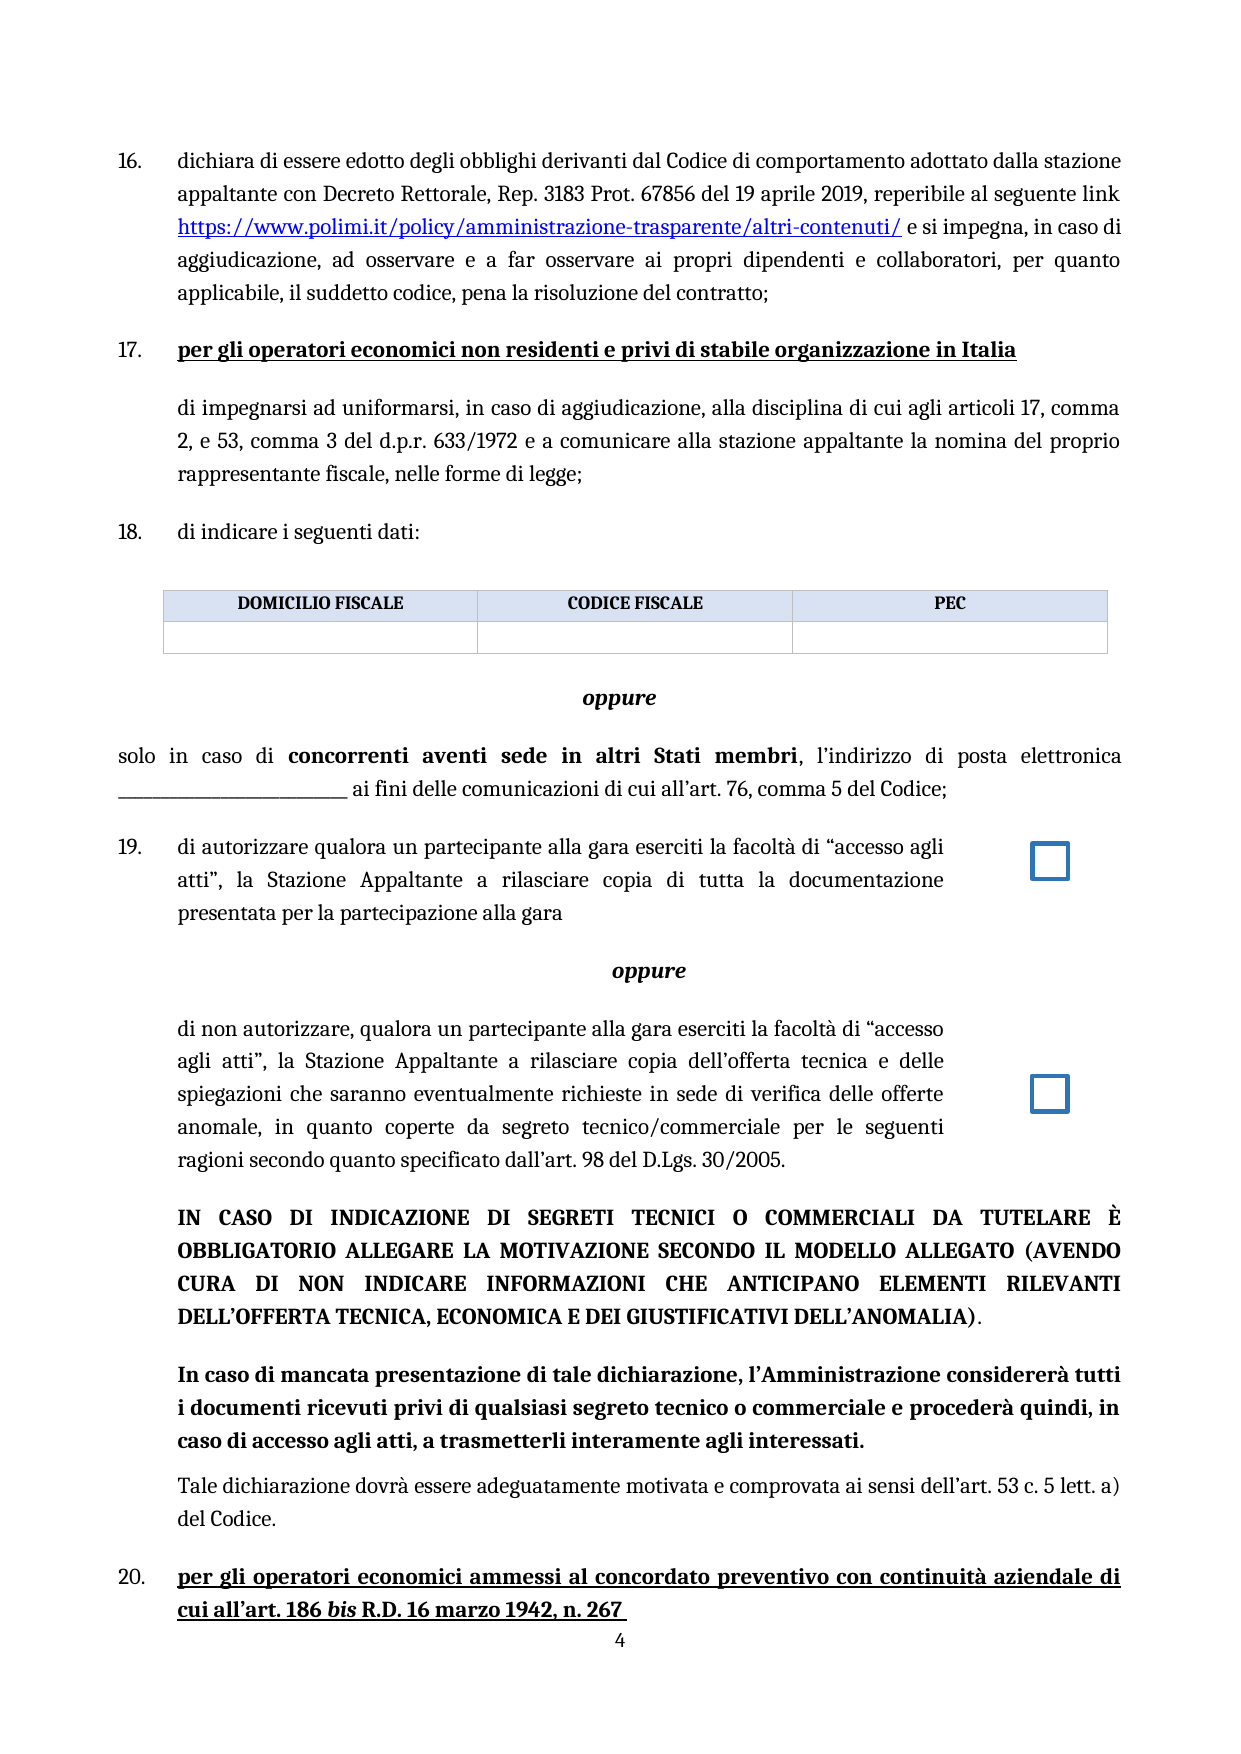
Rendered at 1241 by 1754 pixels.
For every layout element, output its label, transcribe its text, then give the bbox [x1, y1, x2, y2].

list di autorizzare qualora un partecipante alla gara eserciti la facoltà di “accesso agli atti”, la Stazione Appaltante a rilasciare copia di tutta la documentazione presentata per la partecipazione alla gara [118, 834, 945, 926]
table_header DOMICILIO FISCALE [164, 591, 477, 621]
list dichiara di essere edotto degli obblighi derivanti dal Codice di comportamento adottato dalla stazione appaltante con Decreto Rettorale, Rep. 3183 Prot. 67856 del 19 aprile 2019, reperibile al seguente link https://www.polimi.it/policy/amministrazione-trasparente/altri-contenuti/ e si impegna, in caso di aggiudicazione, ad osservare e a far osservare ai propri dipendenti e collaboratori, per quanto applicabile, il suddetto codice, pena la risoluzione del contratto; [118, 148, 1122, 306]
list per gli operatori economici non residenti e privi di stabile organizzazione in Italia [118, 337, 1122, 363]
list Tale dichiarazione dovrà essere adeguatamente motivata e comprovata ai sensi dell’art. 53 c. 5 lett. a) del Codice. [177, 1473, 1122, 1532]
list solo in caso di concorrenti aventi sede in altri Stati membri, l’indirizzo di posta elettronica ___________________________ ai fini delle comunicazioni di cui all’art. 76, comma 5 del Codice; [118, 743, 1122, 802]
table_header CODICE FISCALE [478, 591, 792, 621]
table_header PEC [793, 591, 1107, 621]
table_cell [478, 622, 792, 652]
table_cell [164, 622, 477, 652]
list di indicare i seguenti dati: [118, 519, 1122, 545]
list oppure [177, 957, 1122, 984]
list di impegnarsi ad uniformarsi, in caso di aggiudicazione, alla disciplina di cui agli articoli 17, comma 2, e 53, comma 3 del d.p.r. 633/1972 e a comunicare alla stazione appaltante la nomina del proprio rappresentante fiscale, nelle forme di legge; [177, 395, 1122, 487]
list In caso di mancata presentazione di tale dichiarazione, l’Amministrazione considererà tutti i documenti ricevuti privi di qualsiasi segreto tecnico o commerciale e procederà quindi, in caso di accesso agli atti, a trasmetterli interamente agli interessati. [177, 1362, 1122, 1454]
list IN CASO DI INDICAZIONE DI SEGRETI TECNICI O COMMERCIALI DA TUTELARE È OBBLIGATORIO ALLEGARE LA MOTIVAZIONE SECONDO IL MODELLO ALLEGATO (AVENDO CURA DI NON INDICARE INFORMAZIONI CHE ANTICIPANO ELEMENTI RILEVANTI DELL’OFFERTA TECNICA, ECONOMICA E DEI GIUSTIFICATIVI DELL’ANOMALIA). [177, 1205, 1122, 1330]
list per gli operatori economici ammessi al concordato preventivo con continuità aziendale di cui all’art. 186 bis R.D. 16 marzo 1942, n. 267 [118, 1564, 1122, 1623]
list di non autorizzare, qualora un partecipante alla gara eserciti la facoltà di “accesso agli atti”, la Stazione Appaltante a rilasciare copia dell’offerta tecnica e delle spiegazioni che saranno eventualmente richieste in sede di verifica delle offerte anomale, in quanto coperte da segreto tecnico/commerciale per le seguenti ragioni secondo quanto specificato dall’art. 98 del D.Lgs. 30/2005. [177, 1015, 945, 1173]
list oppure [118, 577, 1122, 711]
table_cell [793, 622, 1107, 652]
